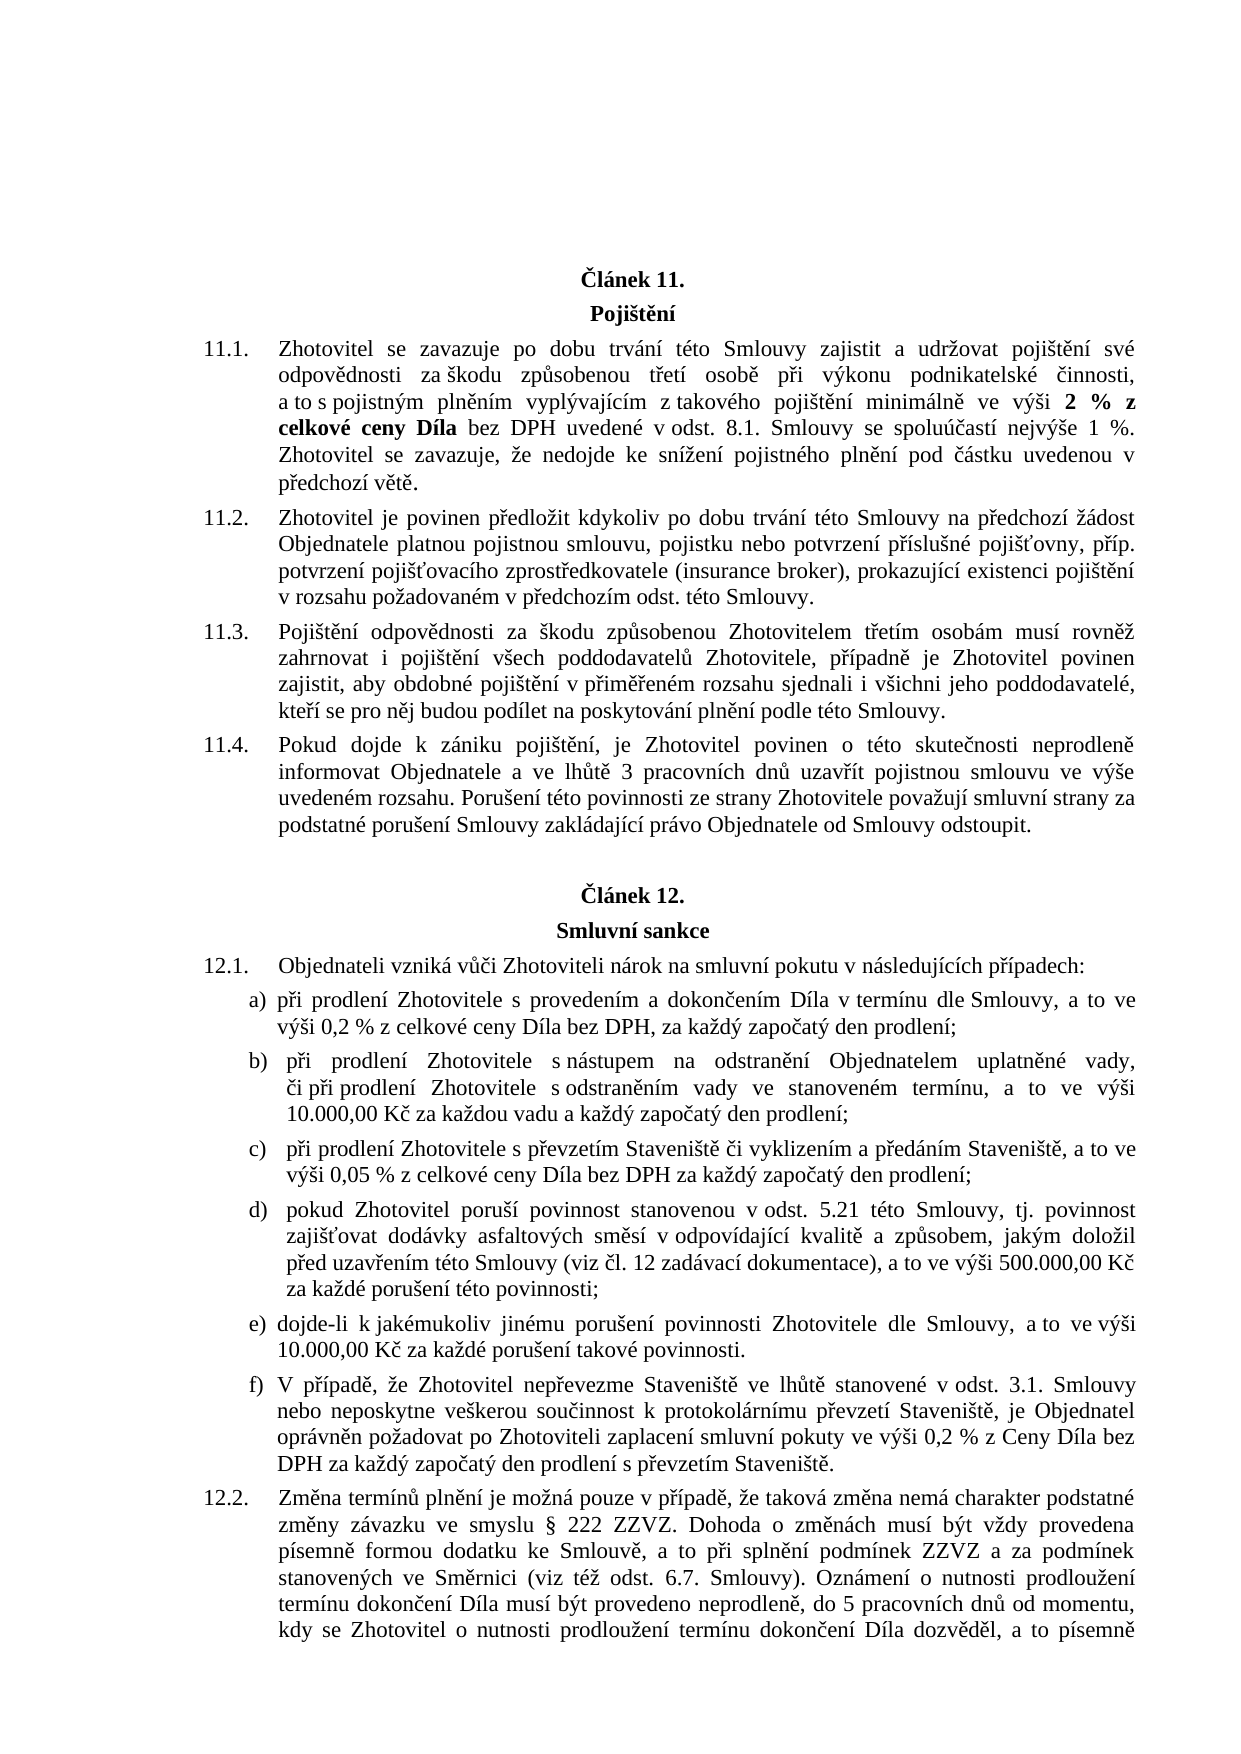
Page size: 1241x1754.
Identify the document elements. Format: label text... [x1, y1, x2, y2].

text Smluvní sankce [129, 917, 1136, 943]
list při prodlení Zhotovitele s provedením a dokončením Díla v termínu dle Smlouvy, a to ve výši 0,2 % z celkové ceny Díla bez DPH, za každý započatý den prodlení; [248, 986, 1136, 1039]
list Objednateli vzniká vůči Zhotoviteli nárok na smluvní pokutu v následujících případech: [203, 952, 1136, 978]
list V případě, že Zhotovitel nepřevezme Staveniště ve lhůtě stanovené v odst. 3.1. Smlouvy nebo neposkytne veškerou součinnost k protokolárnímu převzetí Staveniště, je Objednatel oprávněn požadovat po Zhotoviteli zaplacení smluvní pokuty ve výši 0,2 % z Ceny Díla bez DPH za každý započatý den prodlení s převzetím Staveniště. [248, 1371, 1136, 1476]
list při prodlení Zhotovitele s převzetím Staveniště či vyklizením a předáním Staveniště, a to ve výši 0,05 % z celkové ceny Díla bez DPH za každý započatý den prodlení; [248, 1135, 1136, 1188]
list pokud Zhotovitel poruší povinnost stanovenou v odst. 5.21 této Smlouvy, tj. povinnost zajišťovat dodávky asfaltových směsí v odpovídající kvalitě a způsobem, jakým doložil před uzavřením této Smlouvy (viz čl. 12 zadávací dokumentace), a to ve výši 500.000,00 Kč za každé porušení této povinnosti; [248, 1196, 1136, 1301]
text Pokud dojde k zániku pojištění, je Zhotovitel povinen o této skutečnosti neprodleně informovat Objednatele a ve lhůtě 3 pracovních dnů uzavřít pojistnou smlouvu ve výše uvedeném rozsahu. Porušení této povinnosti ze strany Zhotovitele považují smluvní strany za podstatné porušení Smlouvy zakládající právo Objednatele od Smlouvy odstoupit. [203, 732, 1136, 837]
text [203, 1484, 1136, 1643]
list při prodlení Zhotovitele s nástupem na odstranění Objednatelem uplatněné vady, či při prodlení Zhotovitele s odstraněním vady ve stanoveném termínu, a to ve výši 10.000,00 Kč za každou vadu a každý započatý den prodlení; [248, 1047, 1136, 1127]
text Pojištění odpovědnosti za škodu způsobenou Zhotovitelem třetím osobám musí rovněž zahrnovat i pojištění všech poddodavatelů Zhotovitele, případně je Zhotovitel povinen zajistit, aby obdobné pojištění v přiměřeném rozsahu sjednali i všichni jeho poddodavatelé, kteří se pro něj budou podílet na poskytování plnění podle této Smlouvy. [203, 618, 1136, 723]
text Zhotovitel je povinen předložit kdykoliv po dobu trvání této Smlouvy na předchozí žádost Objednatele platnou pojistnou smlouvu, pojistku nebo potvrzení příslušné pojišťovny, příp. potvrzení pojišťovacího zprostředkovatele (insurance broker), prokazující existenci pojištění v rozsahu požadovaném v předchozím odst. této Smlouvy. [203, 504, 1136, 609]
text Zhotovitel se zavazuje po dobu trvání této Smlouvy zajistit a udržovat pojištění své odpovědnosti za škodu způsobenou třetí osobě při výkonu podnikatelské činnosti, a to s pojistným plněním vyplývajícím z takového pojištění minimálně ve výši 2 % z celkové ceny Díla bez DPH uvedené v odst. 8.1. Smlouvy se spoluúčastí nejvýše 1 %. Zhotovitel se zavazuje, že nedojde ke snížení pojistného plnění pod částku uvedenou v předchozí větě. [203, 335, 1136, 496]
list dojde-li k jakémukoliv jinému porušení povinnosti Zhotovitele dle Smlouvy, a to ve výši 10.000,00 Kč za každé porušení takové povinnosti. [248, 1310, 1136, 1362]
text Pojištění [129, 301, 1136, 327]
